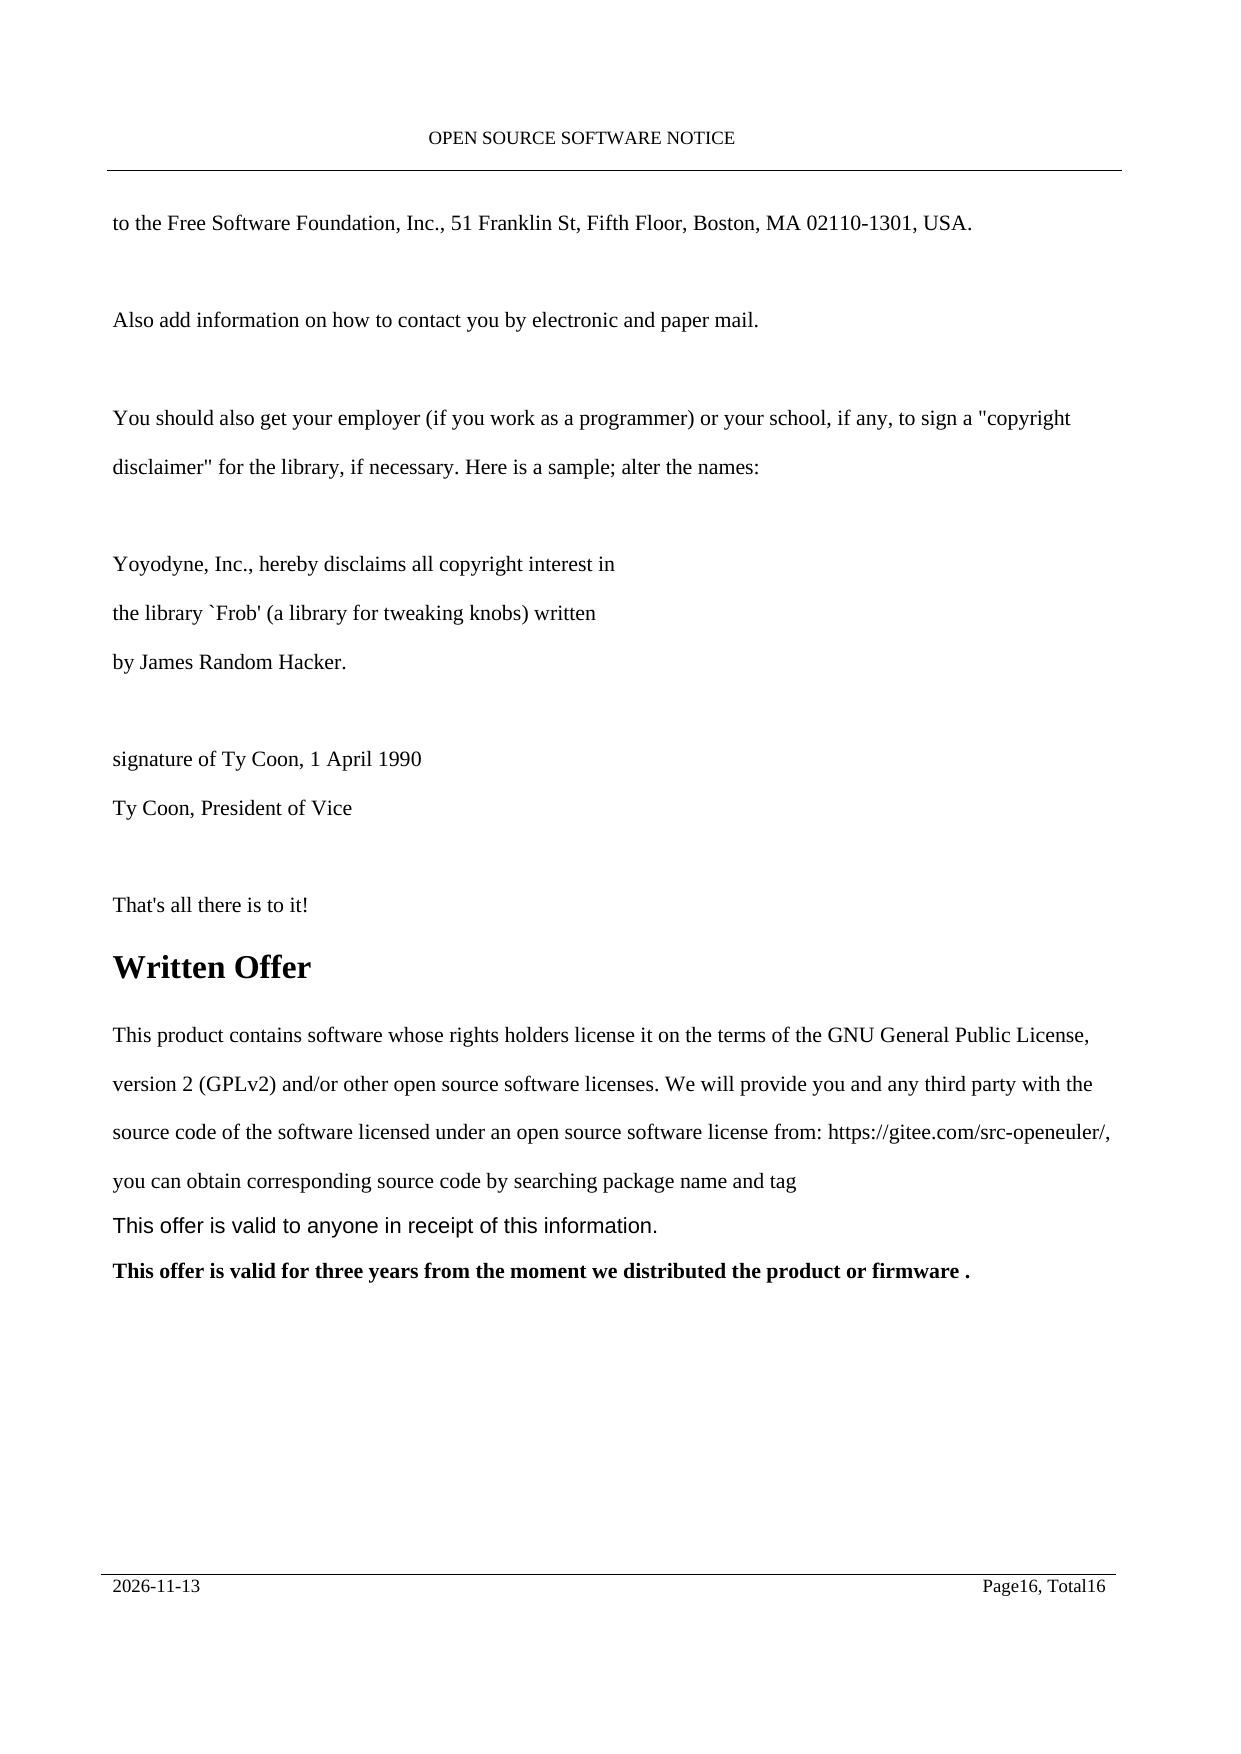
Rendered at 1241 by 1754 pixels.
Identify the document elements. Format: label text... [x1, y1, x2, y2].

text Written Offer [112, 934, 1128, 999]
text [112, 206, 1128, 921]
text This offer is valid for three years from the moment we distributed the product or firmware . [112, 1254, 1128, 1287]
text This offer is valid to anyone in receipt of this information. [112, 1209, 1128, 1242]
text This product contains software whose rights holders license it on the terms of the GNU General Public License, version 2 (GPLv2) and/or other open source software licenses. We will provide you and any third party with the source code of the software licensed under an open source software license from: https://gitee.com/src-openeuler/, you can obtain corresponding source code by searching package name and tag [112, 1018, 1128, 1197]
